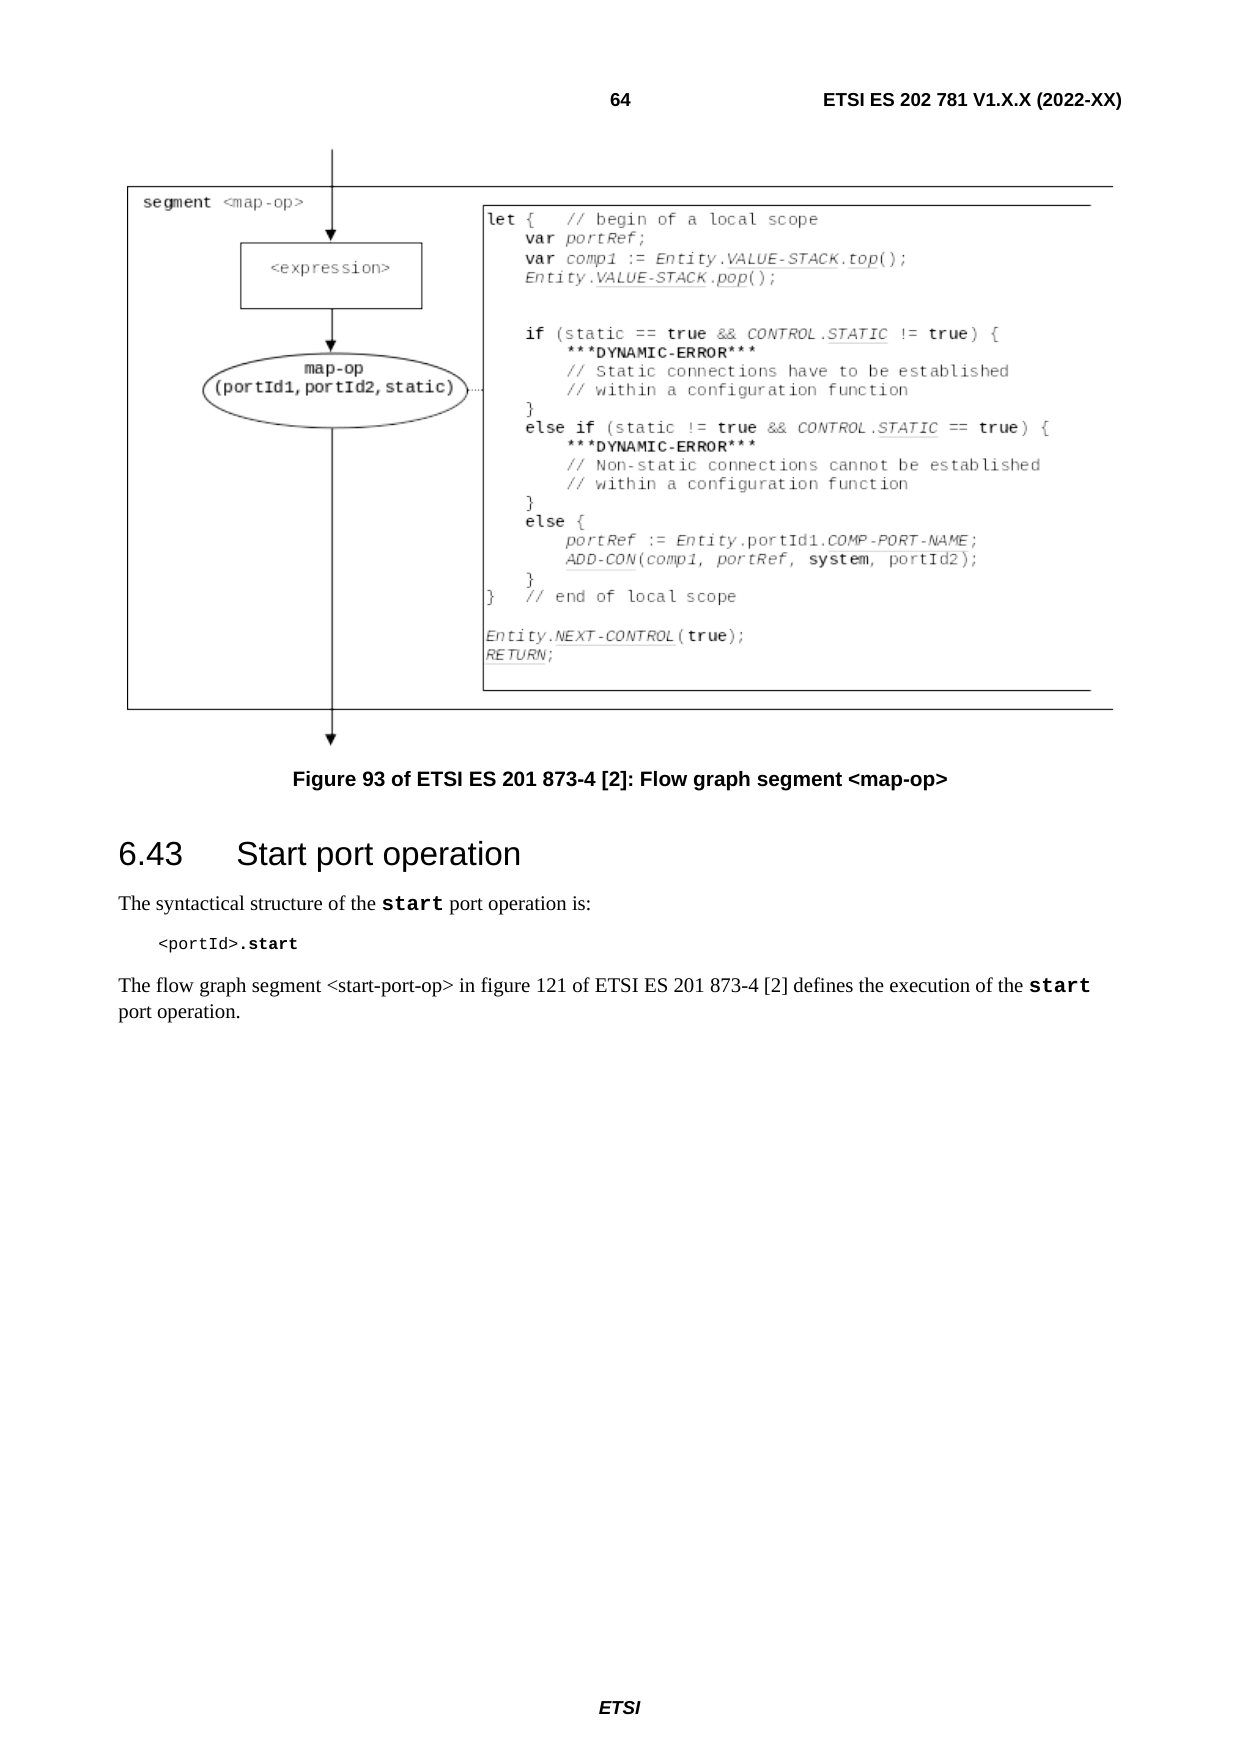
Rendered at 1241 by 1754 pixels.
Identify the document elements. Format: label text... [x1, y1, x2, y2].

subtitle 6.43 Start port operation [118, 834, 1122, 872]
text Figure 93 of ETSI ES 201 873-4 [2]: Flow graph segment <map-op> [118, 766, 1122, 790]
text The flow graph segment <start-port-op> in figure 121 of ETSI ES 201 873-4 [2] defines the execution of the start port operation. [118, 973, 1122, 1023]
text <portId>.start [118, 936, 1122, 954]
text The syntactical structure of the start port operation is: [118, 891, 1122, 917]
